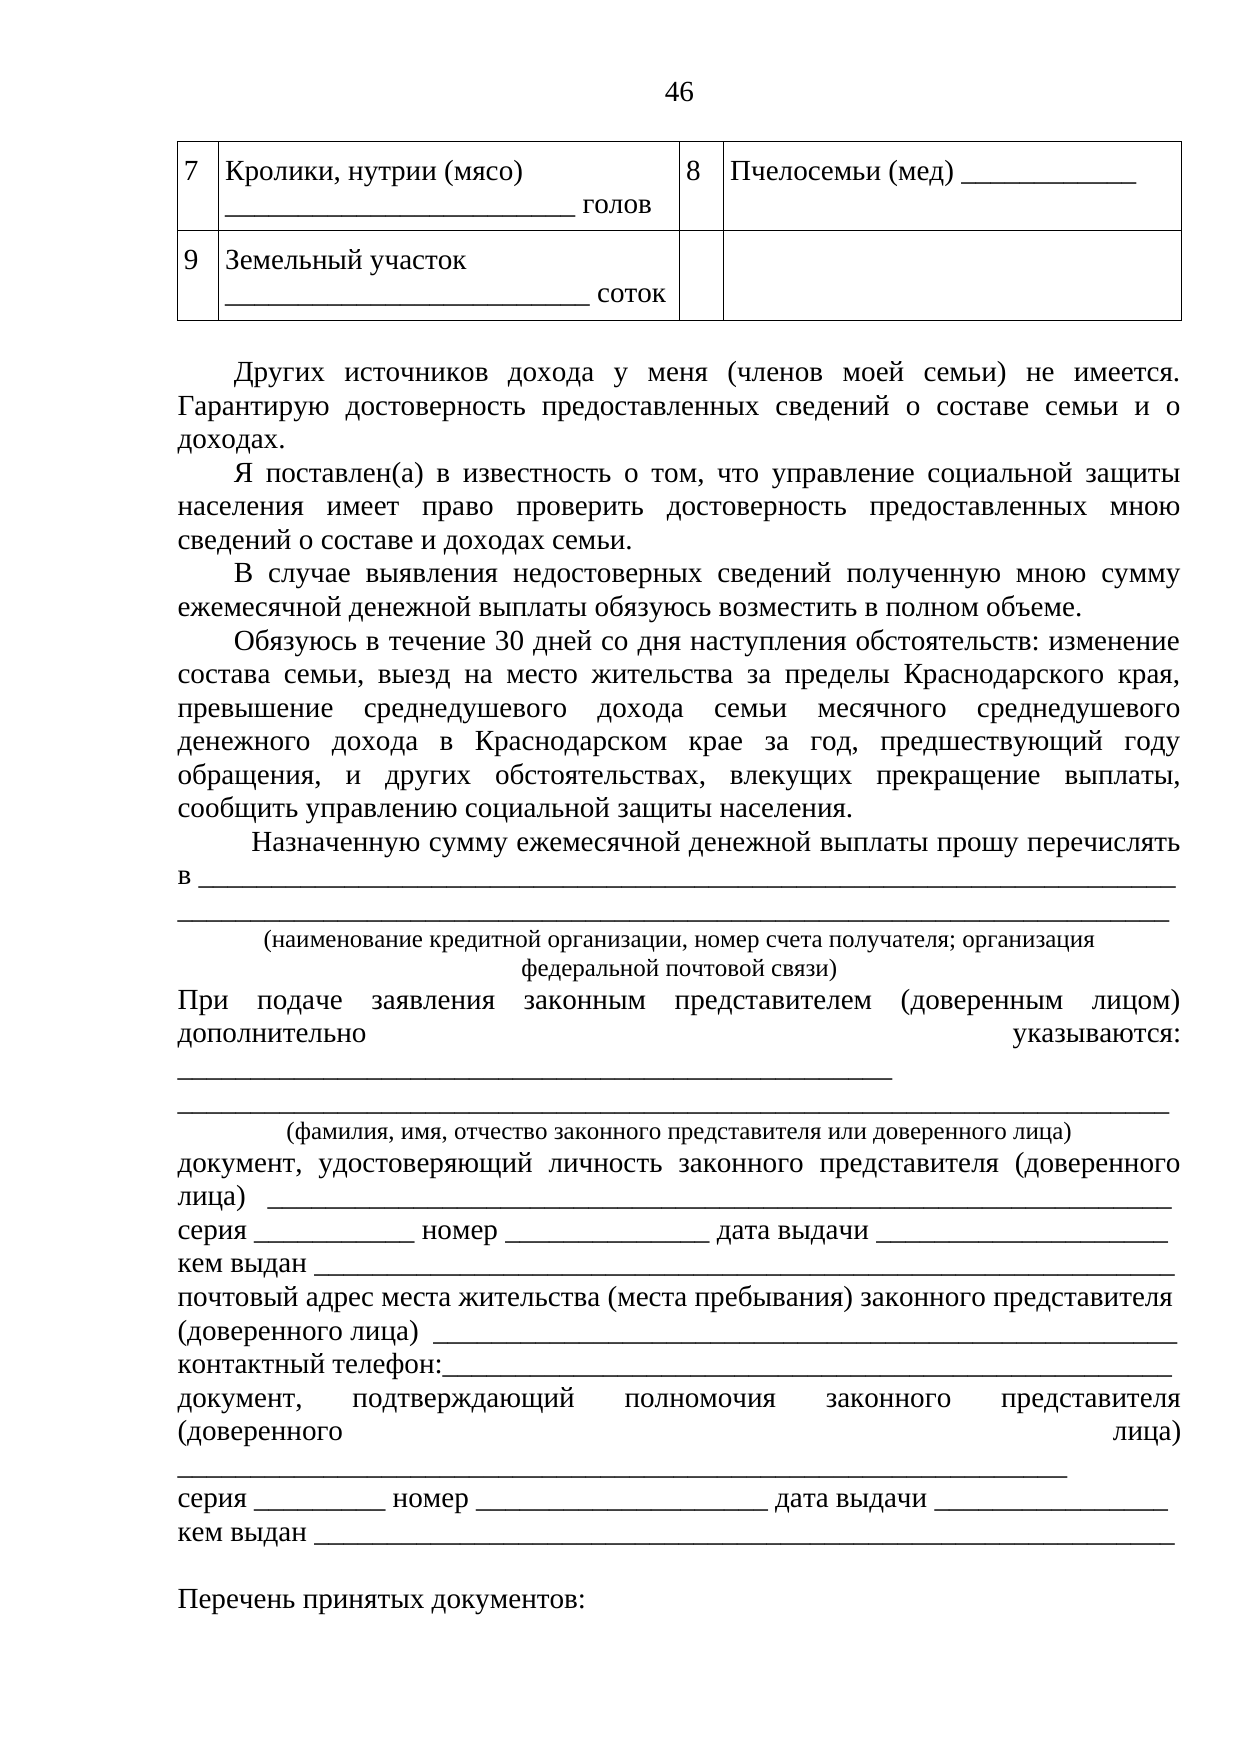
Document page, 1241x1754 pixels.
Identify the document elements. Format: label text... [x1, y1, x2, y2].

table_cell [680, 231, 723, 320]
subtitle (наименование кредитной организации, номер счета получателя; организация [177, 924, 1181, 953]
subtitle почтовый адрес места жительства (места пребывания) законного представителя [177, 1279, 1181, 1313]
table_cell [724, 231, 1181, 320]
table_cell 7 [178, 142, 218, 230]
subtitle документ, подтверждающий полномочия законного представителя (доверенного лица) _____________________________________________________________ [177, 1380, 1181, 1480]
subtitle кем выдан ___________________________________________________________ [177, 1514, 1181, 1547]
table_cell Пчелосемьи (мед) ____________ [724, 142, 1181, 230]
text В случае выявления недостоверных сведений полученную мною сумму ежемесячной денежной выплаты обязуюсь возместить в полном объеме. [177, 556, 1181, 623]
subtitle серия ___________ номер ______________ дата выдачи ____________________ [177, 1212, 1181, 1246]
text Других источников дохода у меня (членов моей семьи) не имеется. Гарантирую достоверность предоставленных сведений о составе семьи и о доходах. [177, 354, 1181, 455]
subtitle федеральной почтовой связи) [177, 953, 1181, 982]
table_cell 8 [680, 142, 723, 230]
subtitle Назначенную сумму ежемесячной денежной выплаты прошу перечислять в ___________________________________________________________________ [177, 824, 1181, 891]
subtitle ____________________________________________________________________ [177, 891, 1181, 924]
subtitle серия _________ номер ____________________ дата выдачи ________________ [177, 1480, 1181, 1514]
subtitle ____________________________________________________________________ [177, 1083, 1181, 1116]
subtitle Перечень принятых документов: [177, 1581, 1181, 1614]
subtitle документ, удостоверяющий личность законного представителя (доверенного лица) ______________________________________________________________ [177, 1145, 1181, 1212]
subtitle контактный телефон:__________________________________________________ [177, 1346, 1181, 1380]
table_cell Земельный участок _________________________ соток [219, 231, 679, 320]
subtitle (фамилия, имя, отчество законного представителя или доверенного лица) [177, 1116, 1181, 1145]
text Я поставлен(а) в известность о том, что управление социальной защиты населения имеет право проверить достоверность предоставленных мною сведений о составе и доходах семьи. [177, 455, 1181, 556]
text Обязуюсь в течение 30 дней со дня наступления обстоятельств: изменение состава семьи, выезд на место жительства за пределы Краснодарского края, превышение среднедушевого дохода семьи месячного среднедушевого денежного дохода в Краснодарском крае за год, предшествующий году обращения, и других обстоятельствах, влекущих прекращение выплаты, сообщить управлению социальной защиты населения. [177, 623, 1181, 824]
subtitle При подаче заявления законным представителем (доверенным лицом) дополнительно указываются: _________________________________________________ [177, 982, 1181, 1083]
table_cell Кролики, нутрии (мясо) ________________________ голов [219, 142, 679, 230]
subtitle (доверенного лица) ___________________________________________________ [177, 1313, 1181, 1346]
table_cell 9 [178, 231, 218, 320]
subtitle кем выдан ___________________________________________________________ [177, 1246, 1181, 1279]
